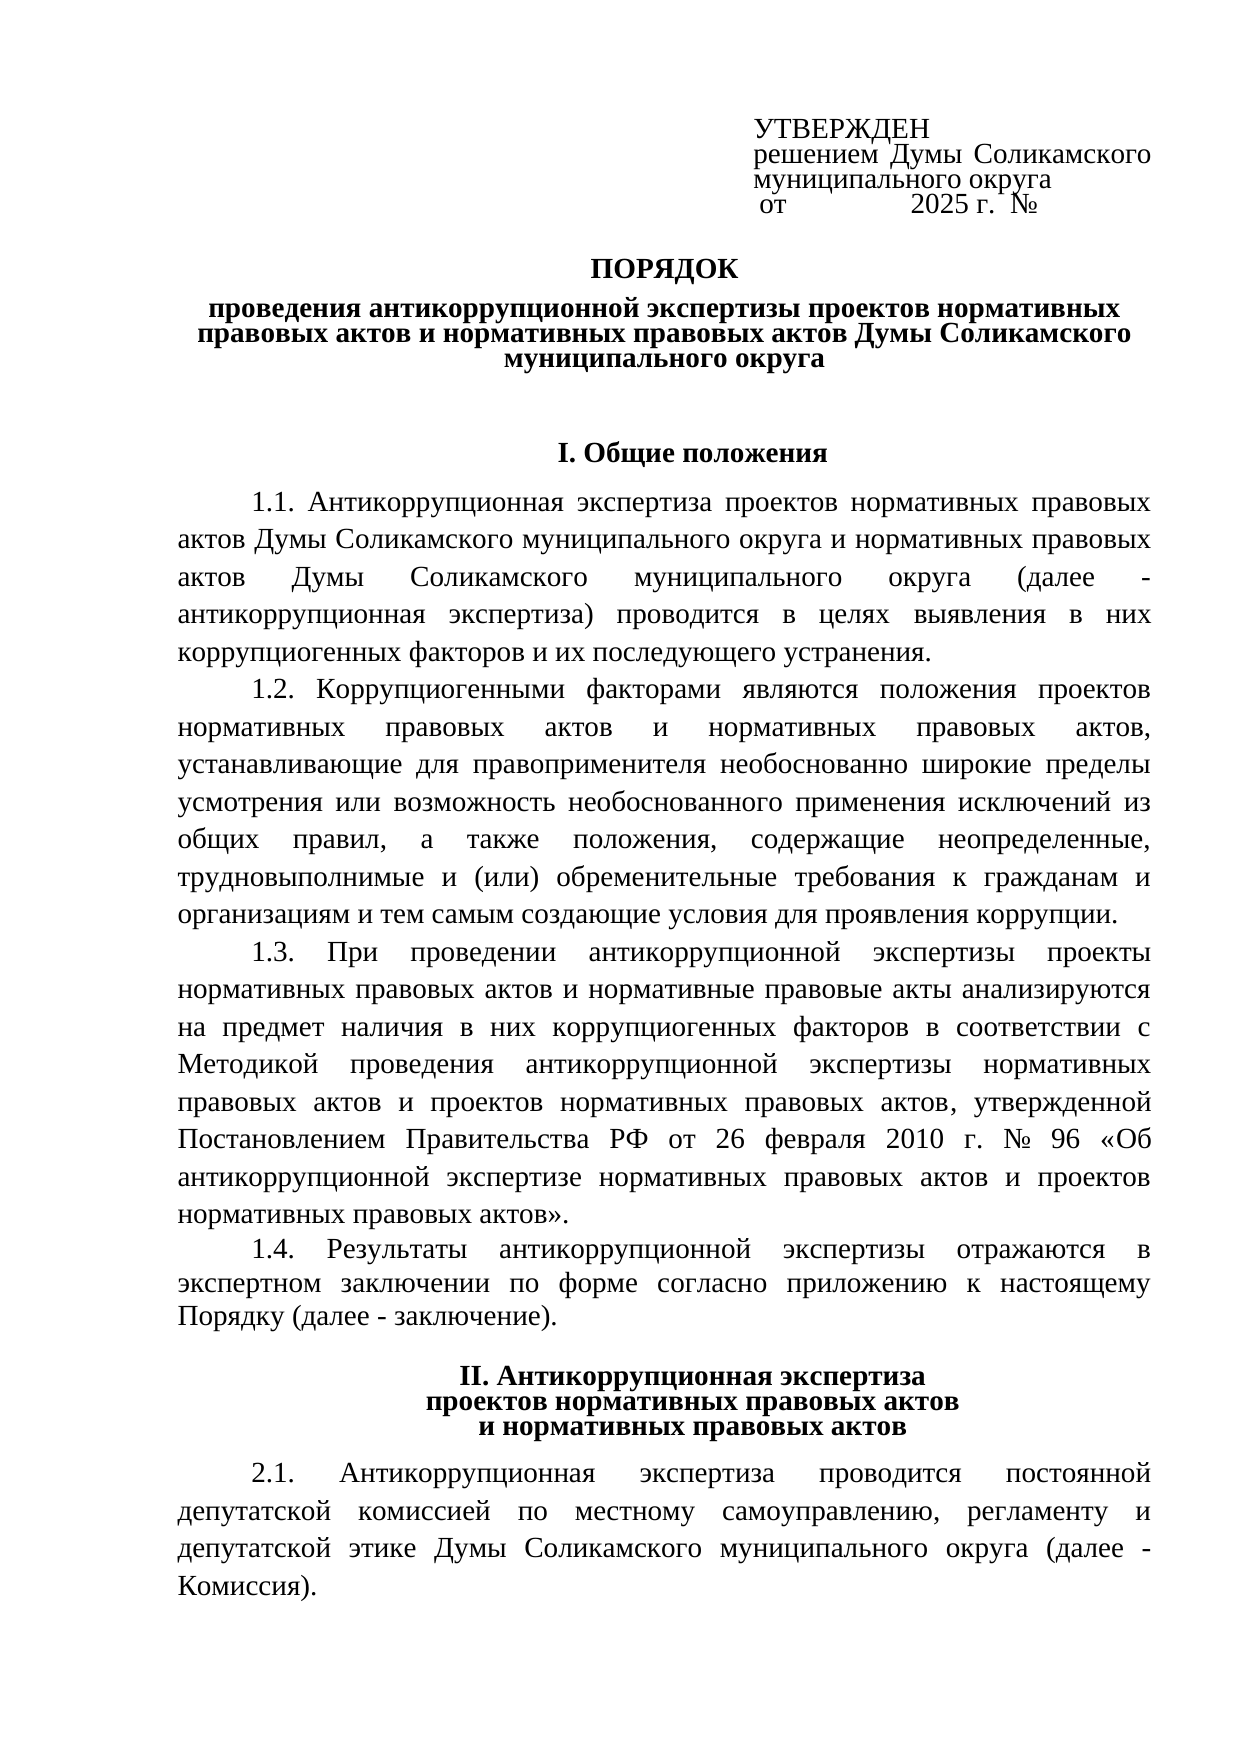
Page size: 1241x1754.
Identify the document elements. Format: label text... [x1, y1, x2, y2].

text проектов нормативных правовых актов [177, 1390, 1152, 1415]
text 2.1. Антикоррупционная экспертиза проводится постоянной депутатской комиссией по местному самоуправлению, регламенту и депутатской этике Думы Соликамского муниципального округа (далее - Комиссия). [177, 1453, 1152, 1603]
text проведения антикоррупционной экспертизы проектов нормативных правовых актов и нормативных правовых актов Думы Соликамского муниципального округа [177, 298, 1152, 373]
text от 2025 г. № [177, 193, 1152, 218]
text решением Думы Соликамского муниципального округа [753, 143, 1152, 193]
text 1.1. Антикоррупционная экспертиза проектов нормативных правовых актов Думы Соликамского муниципального округа и нормативных правовых актов Думы Соликамского муниципального округа (далее - антикоррупционная экспертиза) проводится в целях выявления в них коррупциогенных факторов и их последующего устранения. [177, 481, 1152, 669]
text II. Антикоррупционная экспертиза [177, 1365, 1152, 1390]
text 1.2. Коррупциогенными факторами являются положения проектов нормативных правовых актов и нормативных правовых актов, устанавливающие для правоприменителя необоснованно широкие пределы усмотрения или возможность необоснованного применения исключений из общих правил, а также положения, содержащие неопределенные, трудновыполнимые и (или) обременительные требования к гражданам и организациям и тем самым создающие условия для проявления коррупции. [177, 669, 1152, 931]
text и нормативных правовых актов [177, 1415, 1152, 1440]
text 1.4. Результаты антикоррупционной экспертизы отражаются в экспертном заключении по форме согласно приложению к настоящему Порядку (далее - заключение). [177, 1231, 1152, 1332]
text ПОРЯДОК [177, 252, 1152, 285]
text УТВЕРЖДЕН [753, 118, 1152, 143]
text I. Общие положения [177, 435, 1152, 469]
text 1.3. При проведении антикоррупционной экспертизы проекты нормативных правовых актов и нормативные правовые акты анализируются на предмет наличия в них коррупциогенных факторов в соответствии с Методикой проведения антикоррупционной экспертизы нормативных правовых актов и проектов нормативных правовых актов, утвержденной Постановлением Правительства РФ от 26 февраля 2010 г. № 96 «Об антикоррупционной экспертизе нормативных правовых актов и проектов нормативных правовых актов». [177, 931, 1152, 1231]
